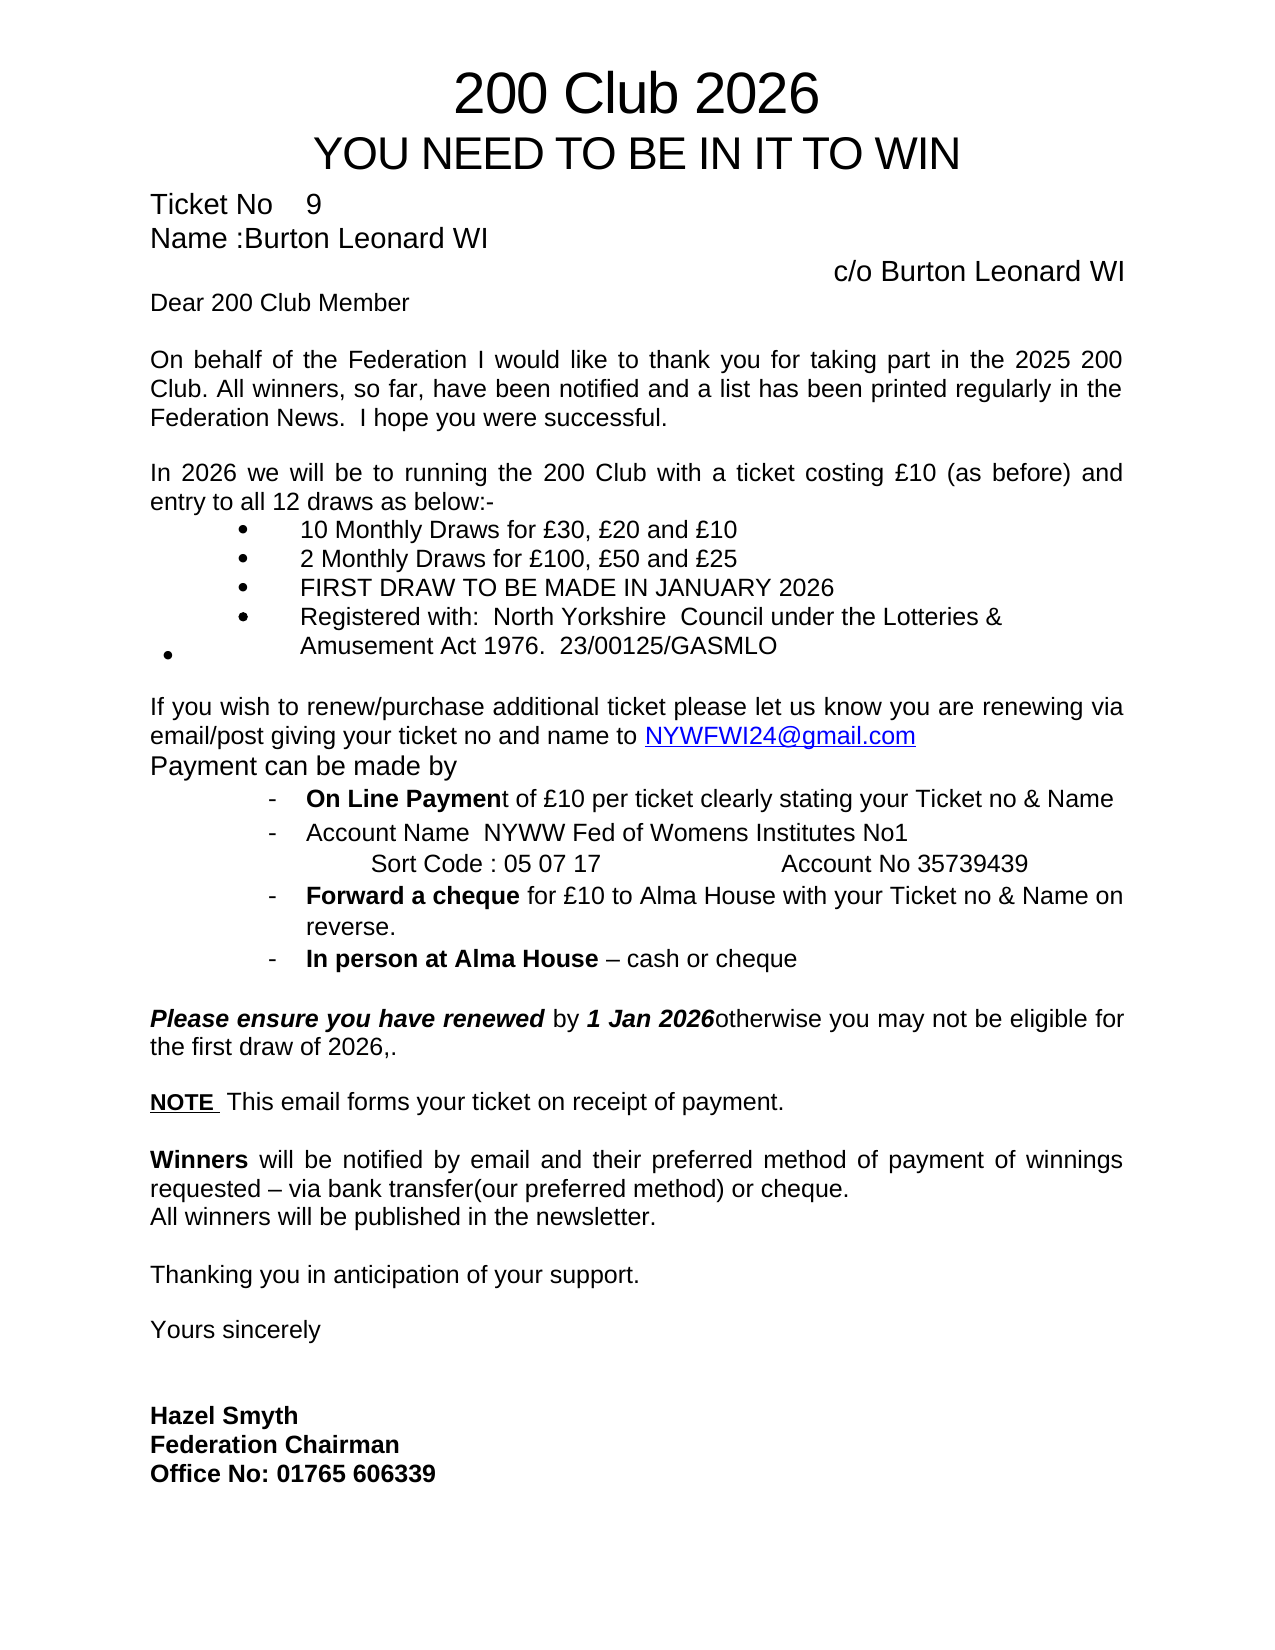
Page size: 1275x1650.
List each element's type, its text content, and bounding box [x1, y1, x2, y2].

text Yours sincerely [150, 1315, 1125, 1344]
text c/o Burton Leonard WI [150, 254, 1125, 288]
text All winners will be published in the newsletter. [150, 1202, 1125, 1231]
text Payment can be made by [150, 750, 1125, 781]
text Federation Chairman [150, 1430, 1125, 1459]
list Registered with: North Yorkshire Council under the Lotteries & Amusement Act 1976. 23/00125/GASMLO [239, 602, 1125, 660]
text Sort Code : 05 07 17 Account No 35739439 [225, 849, 1125, 878]
text Hazel Smyth [150, 1401, 1125, 1430]
list FIRST DRAW TO BE MADE IN JANUARY 2026 [239, 573, 1125, 602]
text Please ensure you have renewed by 1 Jan 2026otherwise you may not be eligible for the first draw of 2026,. [150, 1003, 1125, 1061]
text Dear 200 Club Member [150, 288, 1125, 317]
text In 2026 we will be to running the 200 Club with a ticket costing £10 (as before) and entry to all 12 draws as below:- [150, 458, 1125, 516]
text Thanking you in anticipation of your support. [150, 1260, 1125, 1289]
list Forward a cheque for £10 to Alma House with your Ticket no & Name on reverse. [268, 878, 1125, 941]
title 200 Club 2026 [150, 59, 1125, 126]
text On behalf of the Federation I would like to thank you for taking part in the 2025 200 Club. All winners, so far, have been notified and a list has been printed regularly in the Federation News. I hope you were successful. [150, 345, 1125, 432]
text Office No: 01765 606339 [150, 1459, 1125, 1487]
text Ticket No 9 [150, 187, 1125, 221]
list In person at Alma House – cash or cheque [268, 941, 1125, 975]
list 10 Monthly Draws for £30, £20 and £10 [239, 516, 1125, 544]
list 2 Monthly Draws for £100, £50 and £25 [239, 544, 1125, 573]
text NOTE This email forms your ticket on receipt of payment. [150, 1087, 1125, 1116]
text Winners will be notified by email and their preferred method of payment of winnings requested – via bank transfer(our preferred method) or cheque. [150, 1145, 1125, 1202]
list Account Name NYWW Fed of Womens Institutes No1 [268, 815, 1125, 849]
text Name :Burton Leonard WI [150, 221, 1125, 254]
title You Need to be in it to Win [150, 126, 1125, 179]
list On Line Payment of £10 per ticket clearly stating your Ticket no & Name [268, 781, 1125, 815]
text If you wish to renew/purchase additional ticket please let us know you are renewing via email/post giving your ticket no and name to NYWFWI24@gmail.com [150, 692, 1125, 750]
